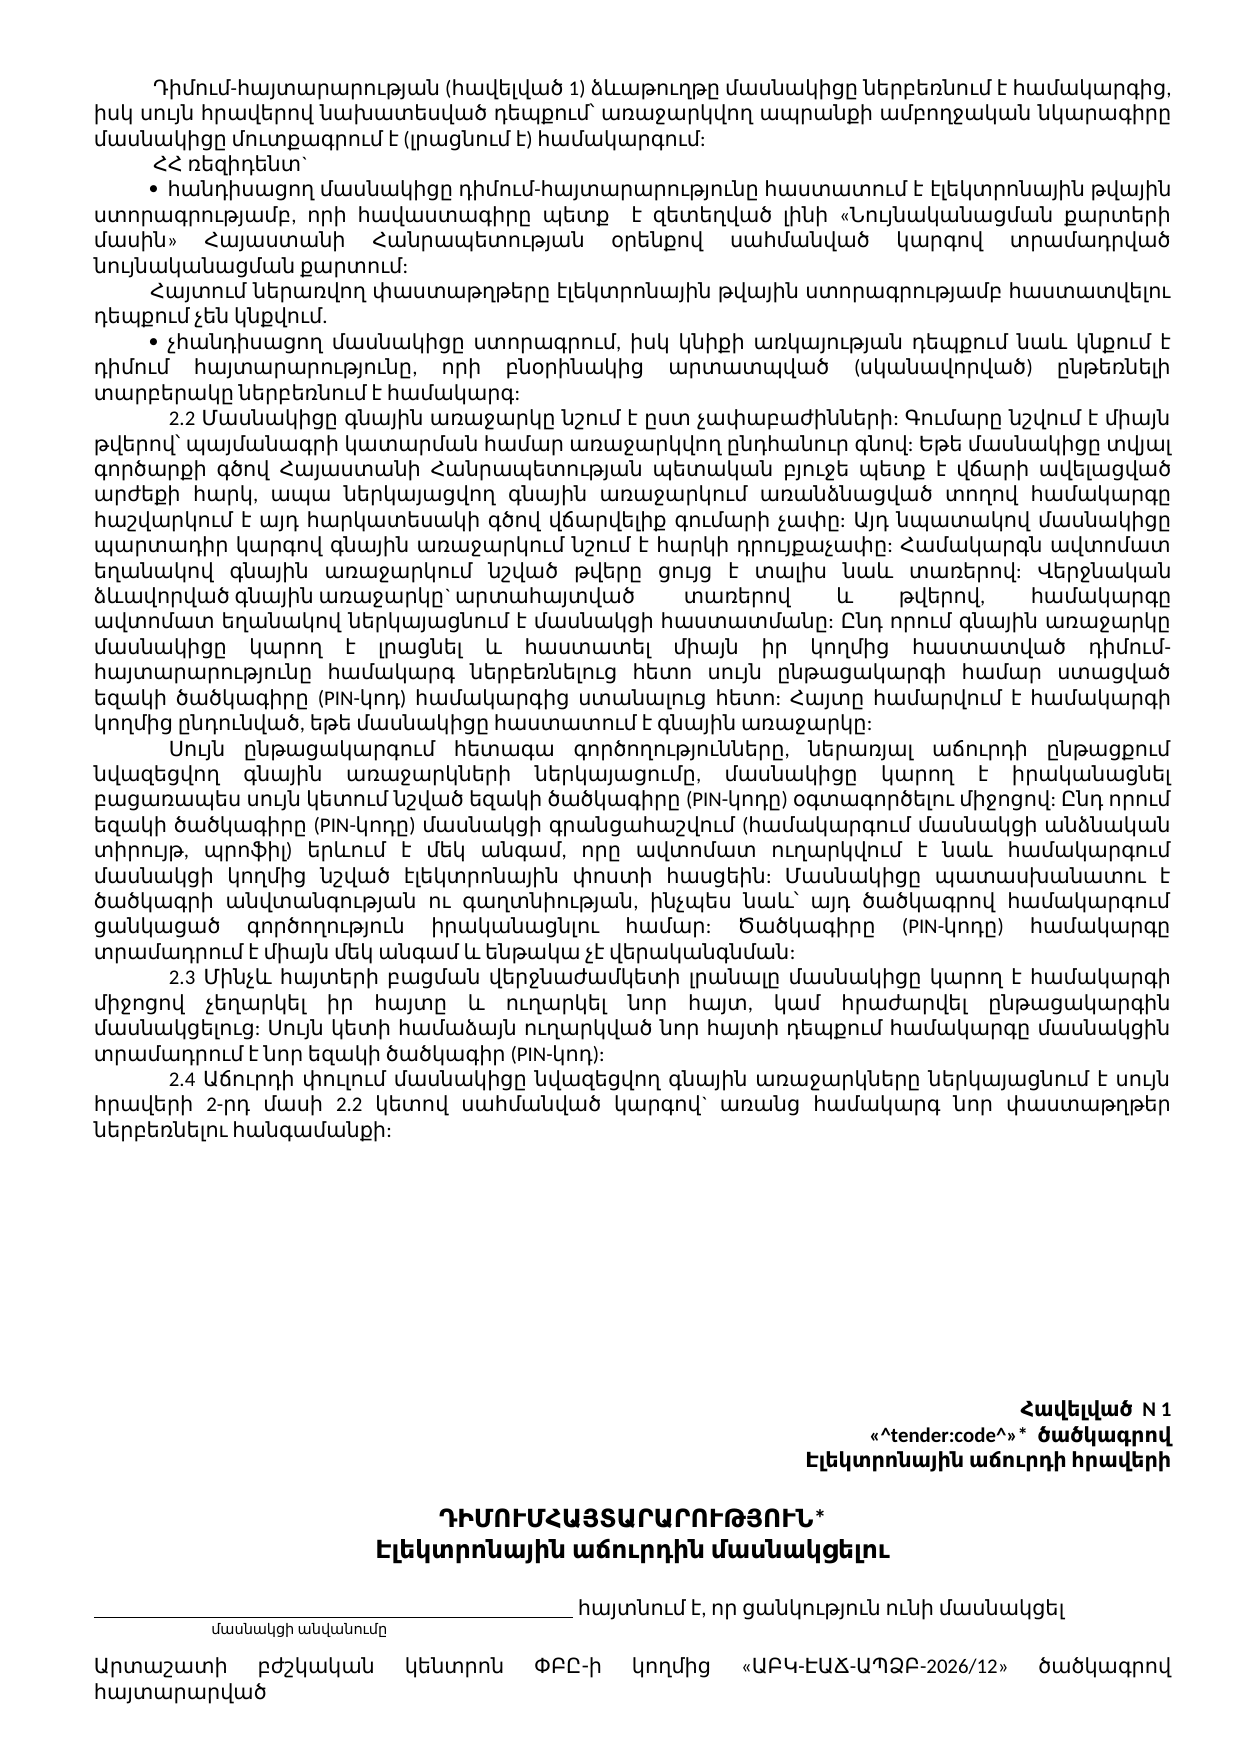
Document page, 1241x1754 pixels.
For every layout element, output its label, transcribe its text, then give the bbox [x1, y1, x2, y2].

list հանդիսացող մասնակիցը դիմում-հայտարարությունը հաստատում է էլեկտրոնային թվային ստորագրությամբ, որի հավաստագիրը պետք է զետեղված լինի «Նույնականացման քարտերի մասին» Հայաստանի Հանրապետության օրենքով սահմանված կարգով տրամադրված նույնականացման քարտում: [94, 177, 1171, 278]
text «^tender:code^»* ծածկագրով [94, 1422, 1171, 1447]
text հայտնում է, որ ցանկություն ունի մասնակցել [94, 1595, 1171, 1620]
text Դիմում-հայտարարության (հավելված 1) ձևաթուղթը մասնակիցը ներբեռնում է համակարգից, իսկ սույն հրավերով նախատեսված դեպքում՝ առաջարկվող ապրանքի ամբողջական նկարագիրը մասնակիցը մուտքագրում է (լրացնում է) համակարգում: [94, 75, 1171, 151]
text ՀՀ ռեզիդենտ` [94, 151, 1171, 177]
text 2.4 Աճուրդի փուլում մասնակիցը նվազեցվող գնային առաջարկները ներկայացնում է սույն հրավերի 2-րդ մասի 2.2 կետով սահմանված կարգով` առանց համակարգ նոր փաստաթղթեր ներբեռնելու հանգամանքի: [94, 1066, 1171, 1142]
text Հավելված N 1 [94, 1397, 1171, 1422]
text Արտաշատի բժշկական կենտրոն ՓԲԸ -ի կողմից «ԱԲԿ-ԷԱՃ-ԱՊՁԲ-2026/12» ծածկագրով հայտարարված [94, 1651, 1171, 1704]
text 2.3 Մինչև հայտերի բացման վերջնաժամկետի լրանալը մասնակիցը կարող է համակարգի միջոցով չեղարկել իր հայտը և ուղարկել նոր հայտ, կամ հրաժարվել ընթացակարգին մասնակցելուց: Սույն կետի համաձայն ուղարկված նոր հայտի դեպքում համակարգը մասնակցին տրամադրում է նոր եզակի ծածկագիր (PIN-կոդ): [94, 964, 1171, 1066]
text Սույն ընթացակարգում հետագա գործողությունները, ներառյալ աճուրդի ընթացքում նվազեցվող գնային առաջարկների ներկայացումը, մասնակիցը կարող է իրականացնել բացառապես սույն կետում նշված եզակի ծածկագիրը (PIN-կոդը) օգտագործելու միջոցով: Ընդ որում եզակի ծածկագիրը (PIN-կոդը) մասնակցի գրանցահաշվում (համակարգում մասնակցի անձնական տիրույթ, պրոֆիլ) երևում է մեկ անգամ, որը ավտոմատ ուղարկվում է նաև համակարգում մասնակցի կողմից նշված էլեկտրոնային փոստի հասցեին: Մասնակիցը պատասխանատու է ծածկագրի անվտանգության ու գաղտնիության, ինչպես նաև՝ այդ ծածկագրով համակարգում ցանկացած գործողություն իրականացնլու համար: Ծածկագիրը (PIN-կոդը) համակարգը տրամադրում է միայն մեկ անգամ և ենթակա չէ վերականգնման: [94, 736, 1171, 964]
list չհանդիսացող մասնակիցը ստորագրում, իսկ կնիքի առկայության դեպքում նաև կնքում է դիմում հայտարարությունը, որի բնօրինակից արտատպված (սկանավորված) ընթեռնելի տարբերակը ներբեռնում է համակարգ: [94, 329, 1171, 405]
text 2.2 Մասնակիցը գնային առաջարկը նշում է ըստ չափաբաժինների: Գումարը նշվում է միայն թվերով՝ պայմանագրի կատարման համար առաջարկվող ընդհանուր գնով: Եթե մասնակիցը տվյալ գործարքի գծով Հայաստանի Հանրապետության պետական բյուջե պետք է վճարի ավելացված արժեքի հարկ, ապա ներկայացվող գնային առաջարկում առանձնացված տողով համակարգը հաշվարկում է այդ հարկատեսակի գծով վճարվելիք գումարի չափը: Այդ նպատակով մասնակիցը պարտադիր կարգով գնային առաջարկում նշում է հարկի դրույքաչափը: Համակարգն ավտոմատ եղանակով գնային առաջարկում նշված թվերը ցույց է տալիս նաև տառերով: Վերջնական ձևավորված գնային առաջարկը` արտահայտված տառերով և թվերով, համակարգը ավտոմատ եղանակով ներկայացնում է մասնակցի հաստատմանը: Ընդ որում գնային առաջարկը մասնակիցը կարող է լրացնել և հաստատել միայն իր կողմից հաստատված դիմում-հայտարարությունը համակարգ ներբեռնելուց հետո սույն ընթացակարգի համար ստացված եզակի ծածկագիրը (PIN-կոդ) համակարգից ստանալուց հետո: Հայտը համարվում է համակարգի կողմից ընդունված, եթե մասնակիցը հաստատում է գնային առաջարկը: [94, 405, 1171, 736]
text Հայտում ներառվող փաստաթղթերը էլեկտրոնային թվային ստորագրությամբ հաստատվելու դեպքում չեն կնքվում. [94, 278, 1171, 329]
subtitle Էլեկտրոնային աճուրդին մասնակցելու [94, 1534, 1171, 1564]
text մասնակցի անվանումը [94, 1620, 1171, 1651]
text ԴԻՄՈՒՄՀԱՅՏԱՐԱՐՈՒԹՅՈՒՆ* [94, 1503, 1171, 1534]
text Էլեկտրոնային աճուրդի հրավերի [94, 1447, 1171, 1473]
